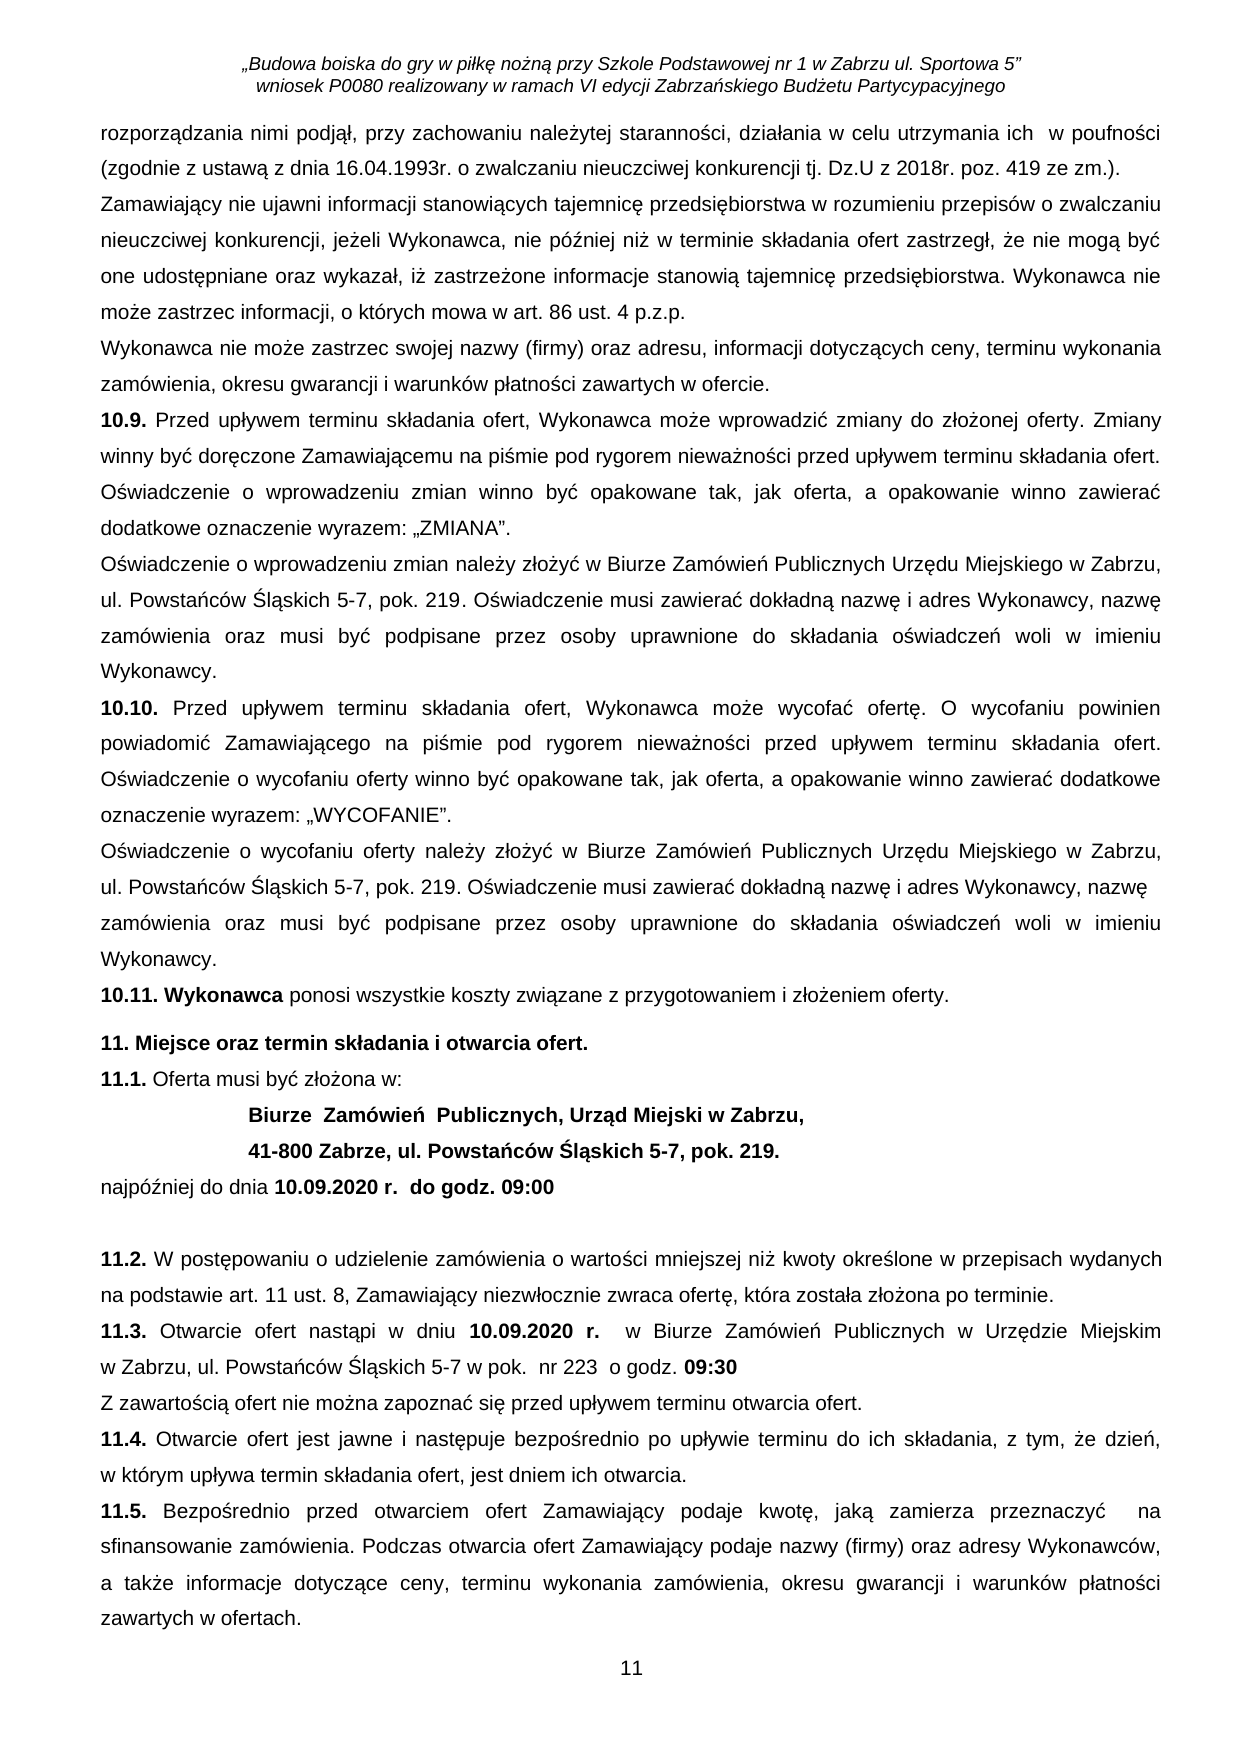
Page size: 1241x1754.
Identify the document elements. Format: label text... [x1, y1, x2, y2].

text Z zawartością ofert nie można zapoznać się przed upływem terminu otwarcia ofert. [100, 1391, 1162, 1414]
text Oświadczenie o wprowadzeniu zmian należy złożyć w Biurze Zamówień Publicznych Urzędu Miejskiego w Zabrzu, ul. Powstańców Śląskich 5-7, pok. 219. Oświadczenie musi zawierać dokładną nazwę i adres Wykonawcy, nazwę zamówienia oraz musi być podpisane przez osoby uprawnione do składania oświadczeń woli w imieniu Wykonawcy. [100, 552, 1162, 683]
text 11.2. W postępowaniu o udzielenie zamówienia o wartości mniejszej niż kwoty określone w przepisach wydanych na podstawie art. 11 ust. 8, Zamawiający niezwłocznie zwraca ofertę, która została złożona po terminie. [100, 1247, 1162, 1307]
text 10.11. Wykonawca ponosi wszystkie koszty związane z przygotowaniem i złożeniem oferty. [100, 983, 1162, 1007]
text 11.4. Otwarcie ofert jest jawne i następuje bezpośrednio po upływie terminu do ich składania, z tym, że dzień, w którym upływa termin składania ofert, jest dniem ich otwarcia. [100, 1427, 1162, 1486]
text 41-800 Zabrze, ul. Powstańców Śląskich 5-7, pok. 219. [100, 1139, 1162, 1163]
text 11.5. Bezpośrednio przed otwarciem ofert Zamawiający podaje kwotę, jaką zamierza przeznaczyć na sfinansowanie zamówienia. Podczas otwarcia ofert Zamawiający podaje nazwy (firmy) oraz adresy Wykonawców, a także informacje dotyczące ceny, terminu wykonania zamówienia, okresu gwarancji i warunków płatności zawartych w ofertach. [100, 1498, 1162, 1630]
text 11.3. Otwarcie ofert nastąpi w dniu 10.09.2020 r. w Biurze Zamówień Publicznych w Urzędzie Miejskim w Zabrzu, ul. Powstańców Śląskich 5-7 w pok. nr 223 o godz. 09:30 [100, 1319, 1162, 1379]
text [100, 120, 1162, 180]
text 10.10. Przed upływem terminu składania ofert, Wykonawca może wycofać ofertę. O wycofaniu powinien powiadomić Zamawiającego na piśmie pod rygorem nieważności przed upływem terminu składania ofert. Oświadczenie o wycofaniu oferty winno być opakowane tak, jak oferta, a opakowanie winno zawierać dodatkowe oznaczenie wyrazem: „WYCOFANIE”. [100, 695, 1162, 827]
text 11.1. Oferta musi być złożona w: [100, 1067, 1162, 1091]
text Wykonawca nie może zastrzec swojej nazwy (firmy) oraz adresu, informacji dotyczących ceny, terminu wykonania zamówienia, okresu gwarancji i warunków płatności zawartych w ofercie. [100, 336, 1162, 396]
text 10.9. Przed upływem terminu składania ofert, Wykonawca może wprowadzić zmiany do złożonej oferty. Zmiany winny być doręczone Zamawiającemu na piśmie pod rygorem nieważności przed upływem terminu składania ofert. Oświadczenie o wprowadzeniu zmian winno być opakowane tak, jak oferta, a opakowanie winno zawierać dodatkowe oznaczenie wyrazem: „ZMIANA”. [100, 408, 1162, 539]
text zamówienia oraz musi być podpisane przez osoby uprawnione do składania oświadczeń woli w imieniu Wykonawcy. [100, 911, 1162, 971]
text Zamawiający nie ujawni informacji stanowiących tajemnicę przedsiębiorstwa w rozumieniu przepisów o zwalczaniu nieuczciwej konkurencji, jeżeli Wykonawca, nie później niż w terminie składania ofert zastrzegł, że nie mogą być one udostępniane oraz wykazał, iż zastrzeżone informacje stanowią tajemnicę przedsiębiorstwa. Wykonawca nie może zastrzec informacji, o których mowa w art. 86 ust. 4 p.z.p. [100, 192, 1162, 324]
text 11. Miejsce oraz termin składania i otwarcia ofert. [100, 1031, 1162, 1055]
text najpóźniej do dnia 10.09.2020 r. do godz. 09:00 [100, 1175, 1162, 1199]
text Oświadczenie o wycofaniu oferty należy złożyć w Biurze Zamówień Publicznych Urzędu Miejskiego w Zabrzu, ul. Powstańców Śląskich 5-7, pok. 219. Oświadczenie musi zawierać dokładną nazwę i adres Wykonawcy, nazwę [100, 839, 1162, 899]
text Biurze Zamówień Publicznych, Urząd Miejski w Zabrzu, [100, 1103, 1162, 1127]
